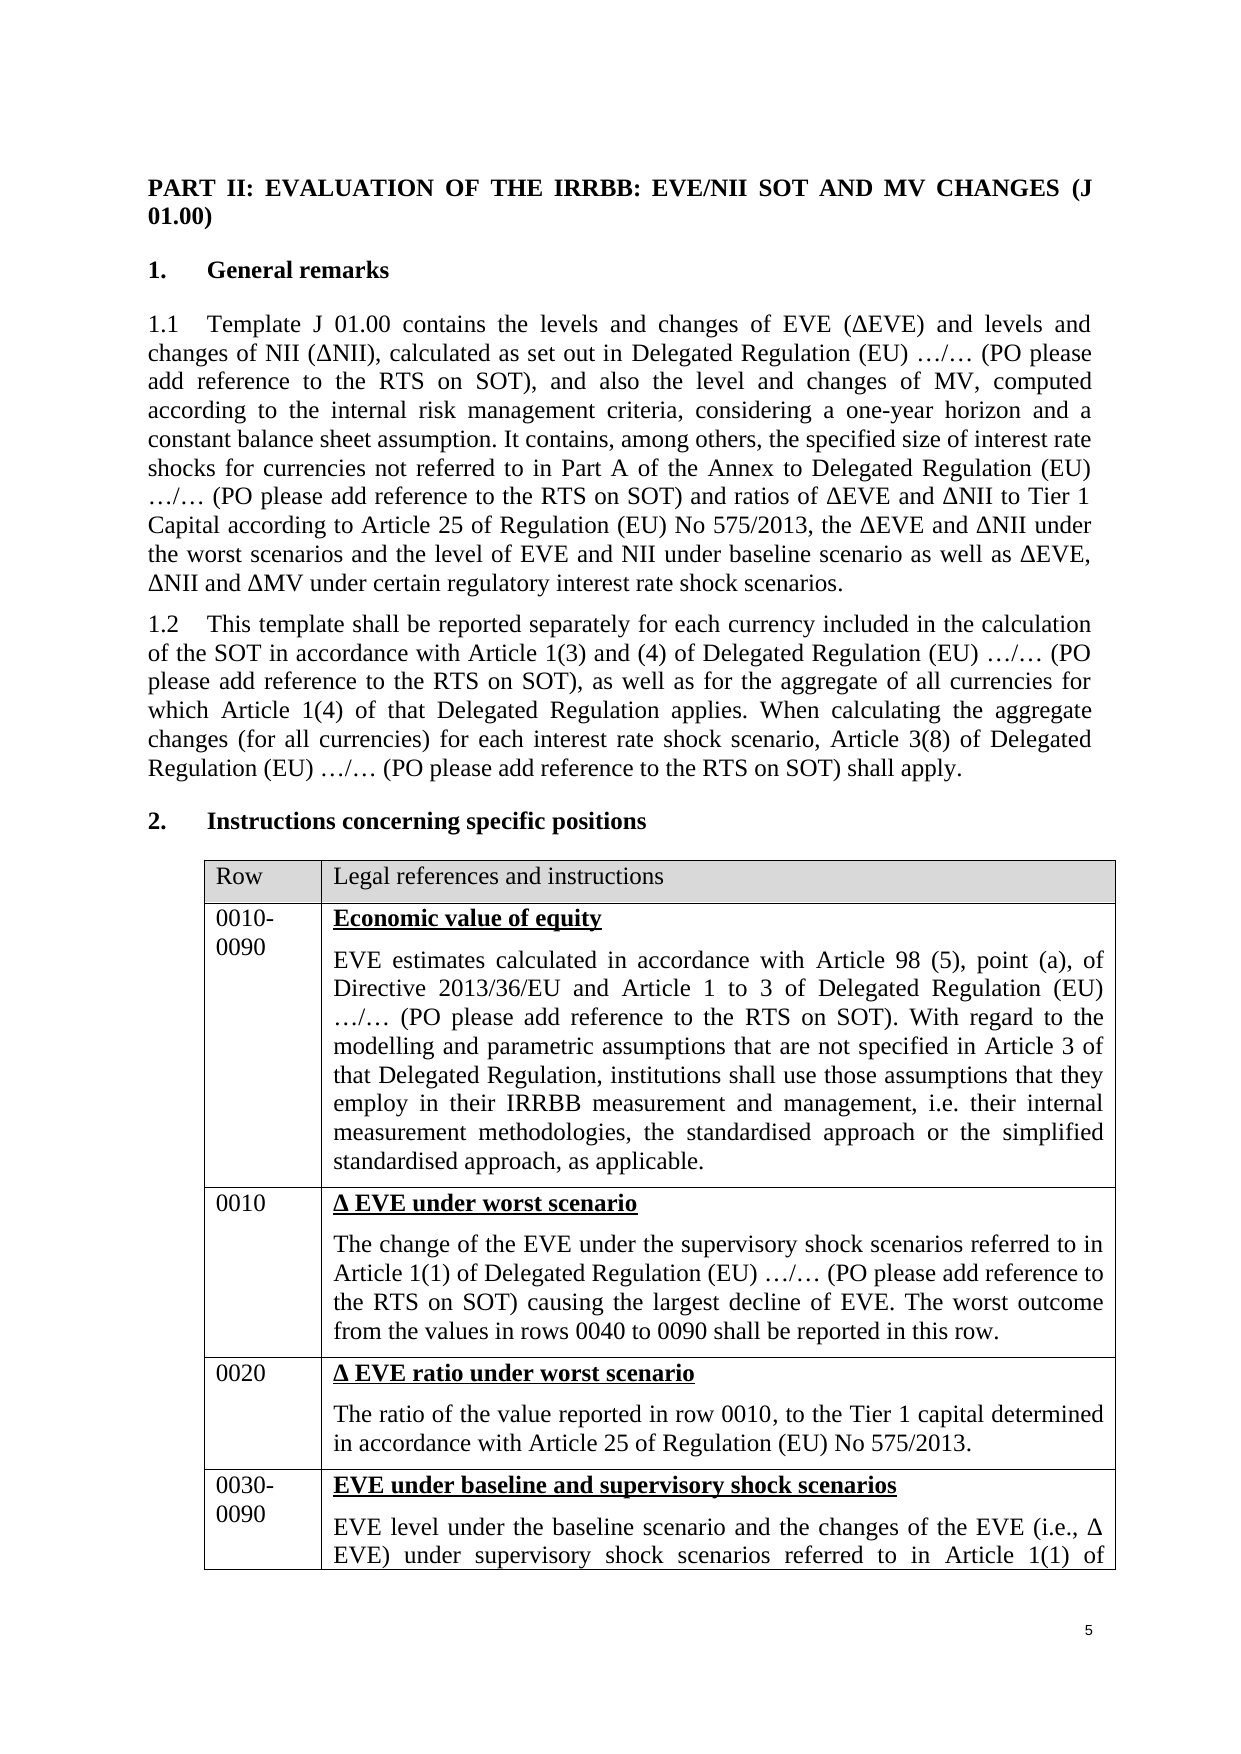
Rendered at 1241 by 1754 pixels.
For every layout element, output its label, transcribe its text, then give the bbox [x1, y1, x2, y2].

table_cell ∆ EVE ratio under worst scenario The ratio of the value reported in row 0010, to the Tier 1 capital determined in accordance with Article 25 of Regulation (EU) No 575/2013. [322, 1358, 1115, 1469]
table_cell Economic value of equity EVE estimates calculated in accordance with Article 98 (5), point (a), of Directive 2013/36/EU and Article 1 to 3 of Delegated Regulation (EU) …/… (PO please add reference to the RTS on SOT). With regard to the modelling and parametric assumptions that are not specified in Article 3 of that Delegated Regulation, institutions shall use those assumptions that they employ in their IRRBB measurement and management, i.e. their internal measurement methodologies, the standardised approach or the simplified standardised approach, as applicable. [322, 904, 1115, 1187]
table_cell 0010-0090 [205, 904, 321, 1187]
text 1.2 This template shall be reported separately for each currency included in the calculation of the SOT in accordance with Article 1(3) and (4) of Delegated Regulation (EU) …/… (PO please add reference to the RTS on SOT), as well as for the aggregate of all currencies for which Article 1(4) of that Delegated Regulation applies. When calculating the aggregate changes (for all currencies) for each interest rate shock scenario, Article 3(8) of Delegated Regulation (EU) …/… (PO please add reference to the RTS on SOT) shall apply. [148, 609, 1093, 781]
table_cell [322, 1470, 1115, 1569]
text 1.1 Template J 01.00 contains the levels and changes of EVE (ΔEVE) and levels and changes of NII (ΔNII), calculated as set out in Delegated Regulation (EU) …/… (PO please add reference to the RTS on SOT), and also the level and changes of MV, computed according to the internal risk management criteria, considering a one-year horizon and a constant balance sheet assumption. It contains, among others, the specified size of interest rate shocks for currencies not referred to in Part A of the Annex to Delegated Regulation (EU) …/… (PO please add reference to the RTS on SOT) and ratios of ΔEVE and ΔNII to Tier 1 Capital according to Article 25 of Regulation (EU) No 575/2013, the ΔEVE and ΔNII under the worst scenarios and the level of EVE and NII under baseline scenario as well as ΔEVE, ΔNII and ΔMV under certain regulatory interest rate shock scenarios. [148, 309, 1093, 596]
table_cell ∆ EVE under worst scenario The change of the EVE under the supervisory shock scenarios referred to in Article 1(1) of Delegated Regulation (EU) …/… (PO please add reference to the RTS on SOT) causing the largest decline of EVE. The worst outcome from the values in rows 0040 to 0090 shall be reported in this row. [322, 1188, 1115, 1357]
list 2. Instructions concerning specific positions [148, 806, 1093, 835]
table_header Legal references and instructions [322, 861, 1115, 902]
subtitle PART II: EVALUATION OF THE IRRBB: EVE/NII SOT AND MV CHANGES (J 01.00) [148, 173, 1093, 230]
table_cell 0020 [205, 1358, 321, 1469]
table_cell 0030- 0090 [205, 1470, 321, 1569]
table_cell 0010 [205, 1188, 321, 1357]
list 1. General remarks [148, 255, 1093, 284]
table_header Row [205, 861, 321, 902]
